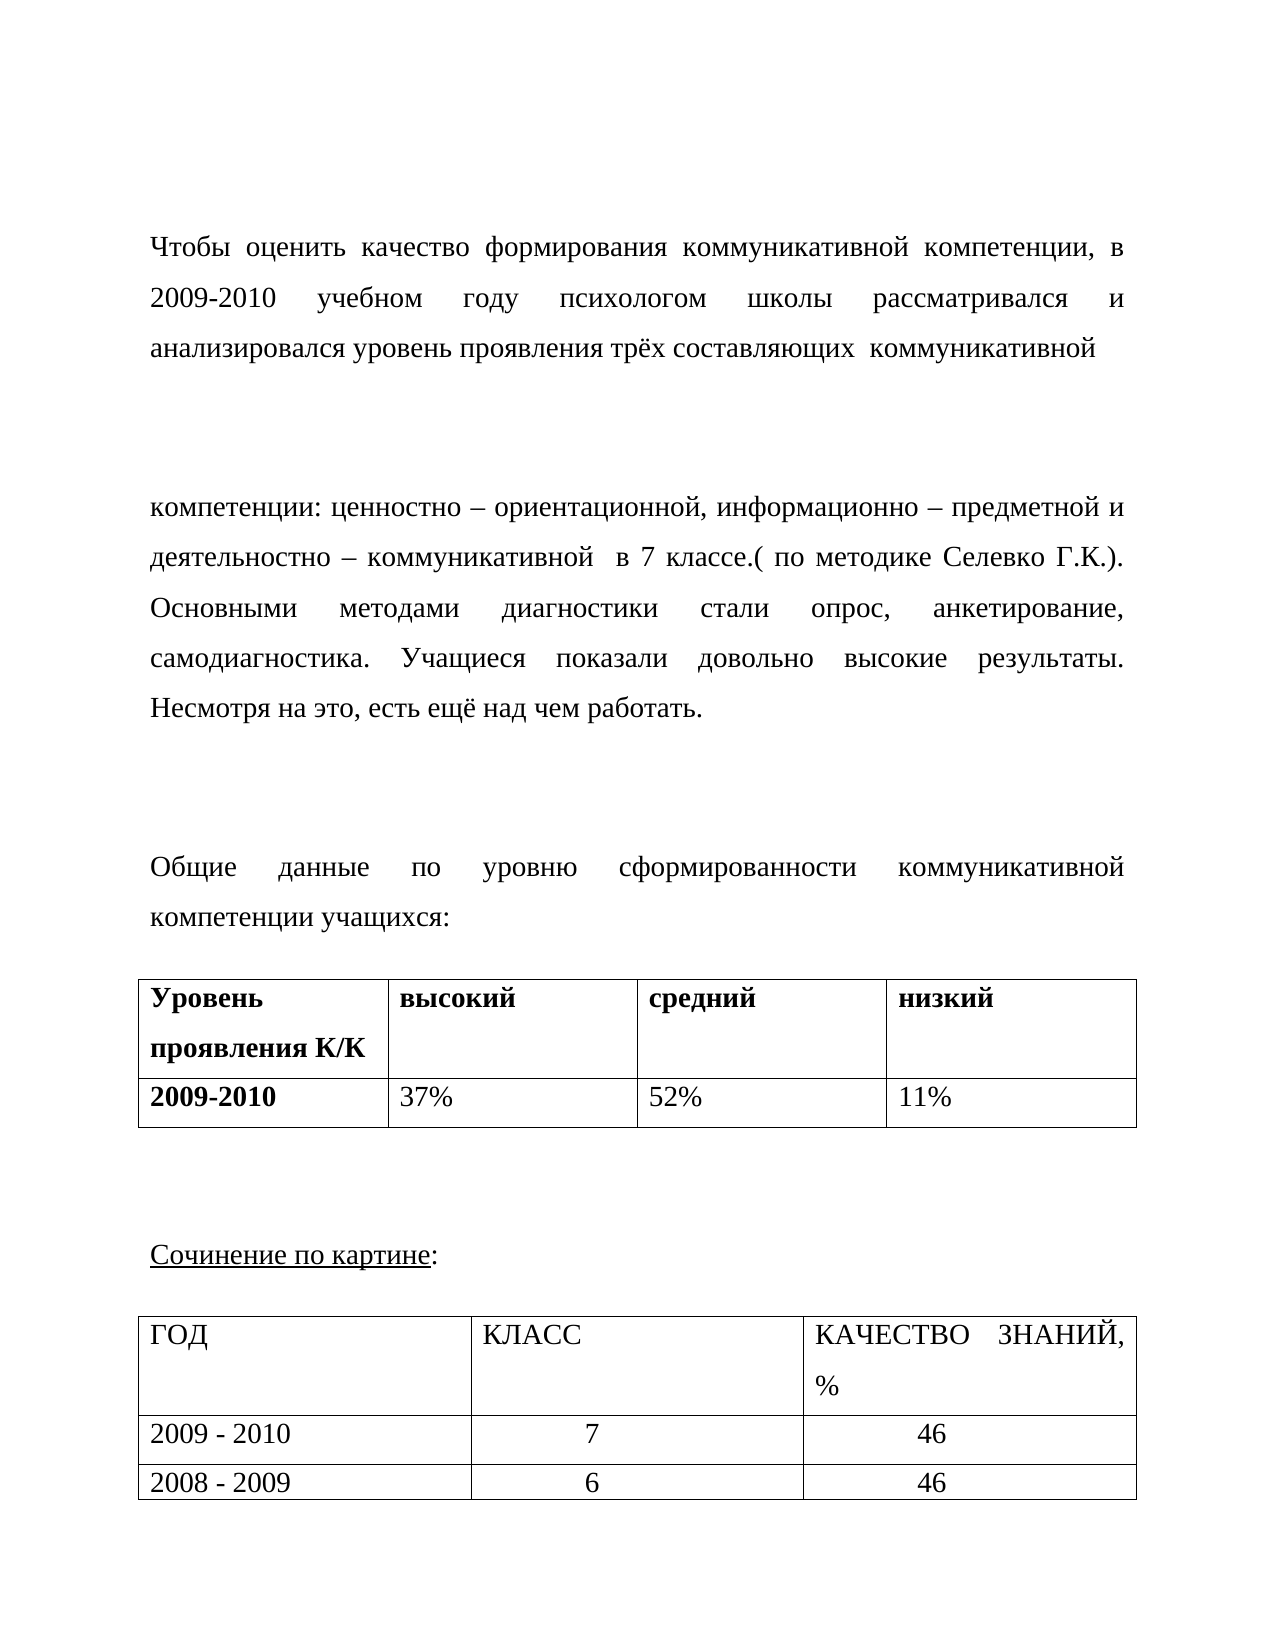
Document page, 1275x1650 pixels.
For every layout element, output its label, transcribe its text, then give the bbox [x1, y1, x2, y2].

table_header высокий [389, 980, 637, 1078]
text Чтобы оценить качество формирования коммуникативной компетенции, в 2009-2010 учебном году психологом школы рассматривался и анализировался уровень проявления трёх составляющих коммуникативной [150, 229, 1125, 364]
table_header средний [638, 980, 886, 1078]
text Сочинение по картине: [150, 1237, 1125, 1270]
table_cell 52% [638, 1079, 886, 1127]
table_header низкий [887, 980, 1136, 1078]
table_cell 2009 - 2010 [139, 1416, 471, 1464]
table_header Уровень проявления К/К [139, 980, 388, 1078]
table_cell 2008 - 2009 [139, 1465, 471, 1499]
table_cell 11% [887, 1079, 1136, 1127]
table_cell 37% [389, 1079, 637, 1127]
table_header КЛАСС [472, 1317, 803, 1415]
table_cell 46 [804, 1465, 1136, 1499]
table_cell 46 [804, 1416, 1136, 1464]
table_cell 7 [472, 1416, 803, 1464]
table_header КАЧЕСТВО ЗНАНИЙ, % [804, 1317, 1136, 1415]
table_cell 2009-2010 [139, 1079, 388, 1127]
table_header ГОД [139, 1317, 471, 1415]
text компетенции: ценностно – ориентационной, информационно – предметной и деятельностно – коммуникативной в 7 классе.( по методике Селевко Г.К.). Основными методами диагностики стали опрос, анкетирование, самодиагностика. Учащиеся показали довольно высокие результаты. Несмотря на это, есть ещё над чем работать. [150, 489, 1125, 724]
text Общие данные по уровню сформированности коммуникативной компетенции учащихся: [150, 849, 1125, 933]
table_cell 6 [472, 1465, 803, 1499]
